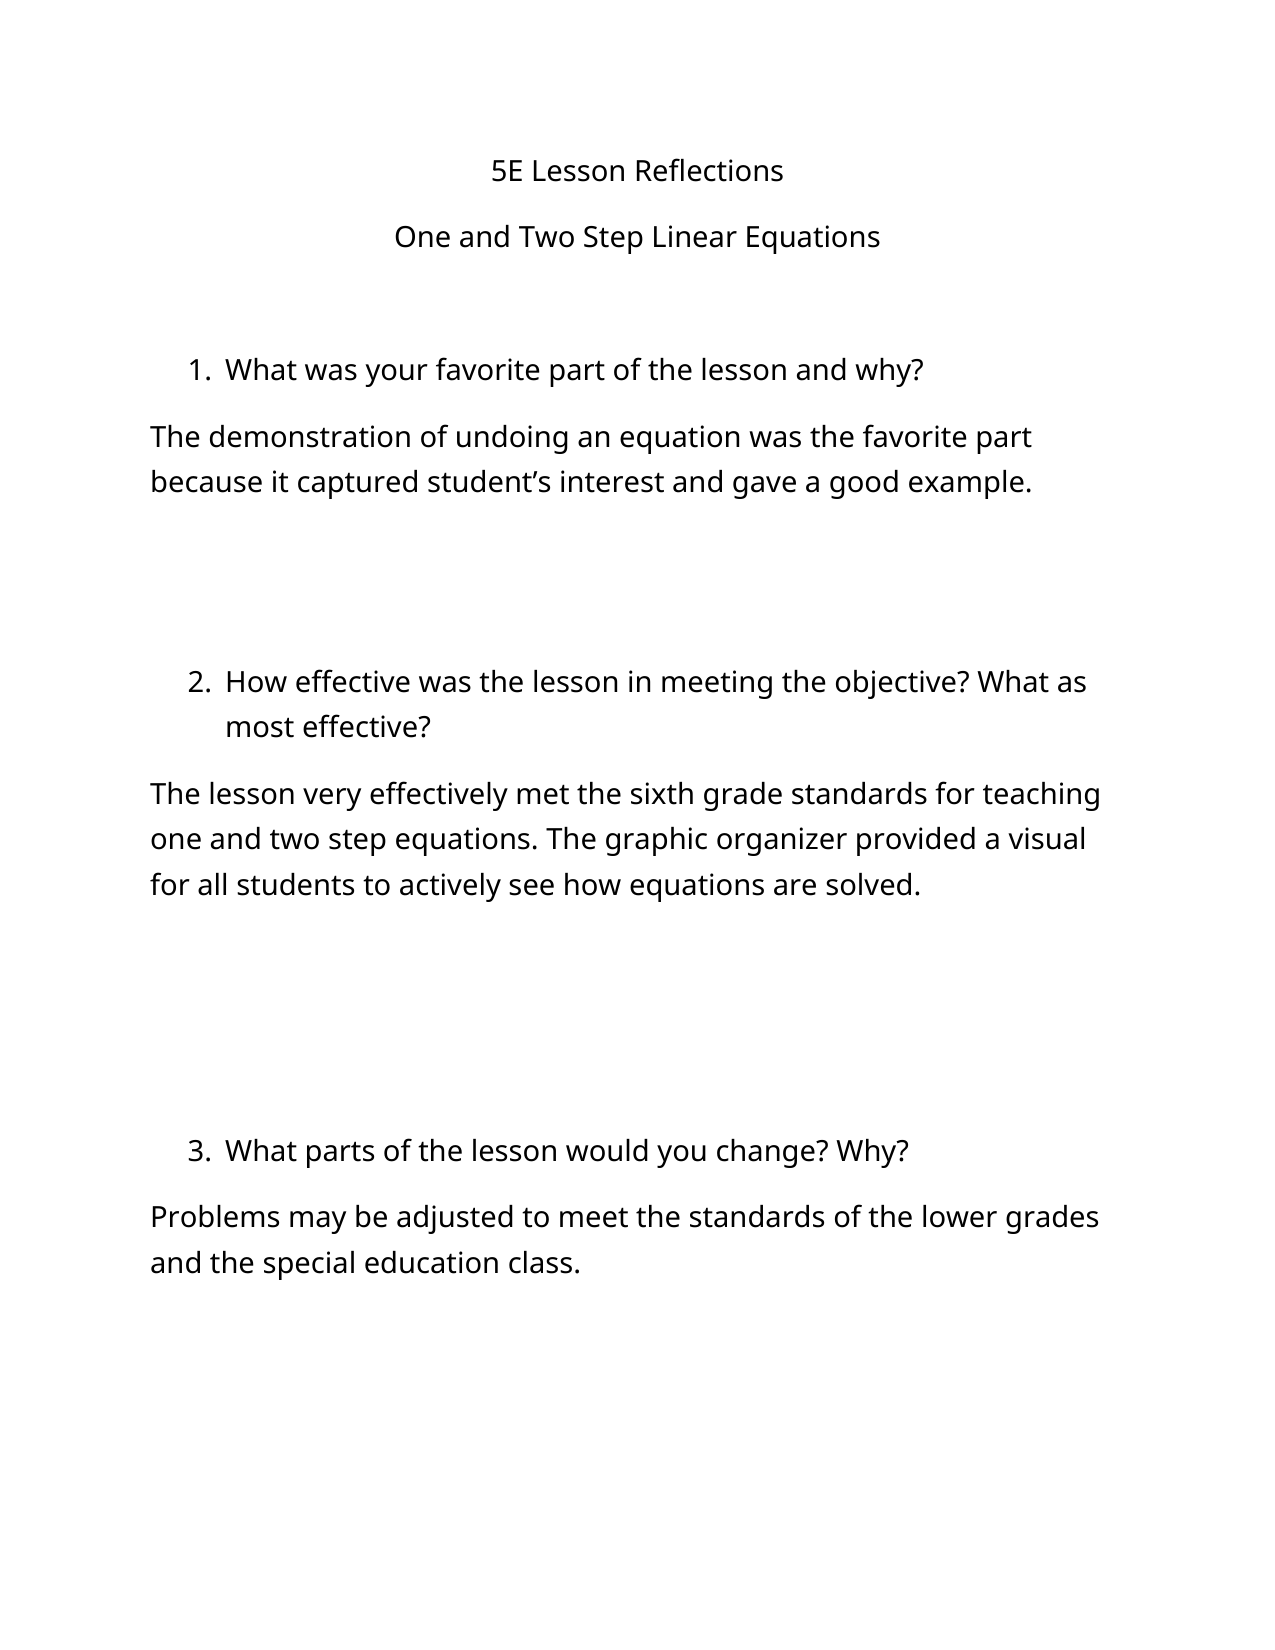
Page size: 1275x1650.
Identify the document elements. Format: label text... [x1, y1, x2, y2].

list What was your favorite part of the lesson and why? [187, 349, 1125, 389]
list How effective was the lesson in meeting the objective? What as most effective? [187, 661, 1125, 746]
text One and Two Step Linear Equations [150, 216, 1125, 256]
text The demonstration of undoing an equation was the favorite part because it captured student’s interest and gave a good example. [150, 416, 1125, 501]
text 5E Lesson Reflections [150, 150, 1125, 190]
text The lesson very effectively met the sixth grade standards for teaching one and two step equations. The graphic organizer provided a visual for all students to actively see how equations are solved. [150, 773, 1125, 904]
list What parts of the lesson would you change? Why? [187, 1130, 1125, 1170]
text Problems may be adjusted to meet the standards of the lower grades and the special education class. [150, 1196, 1125, 1282]
